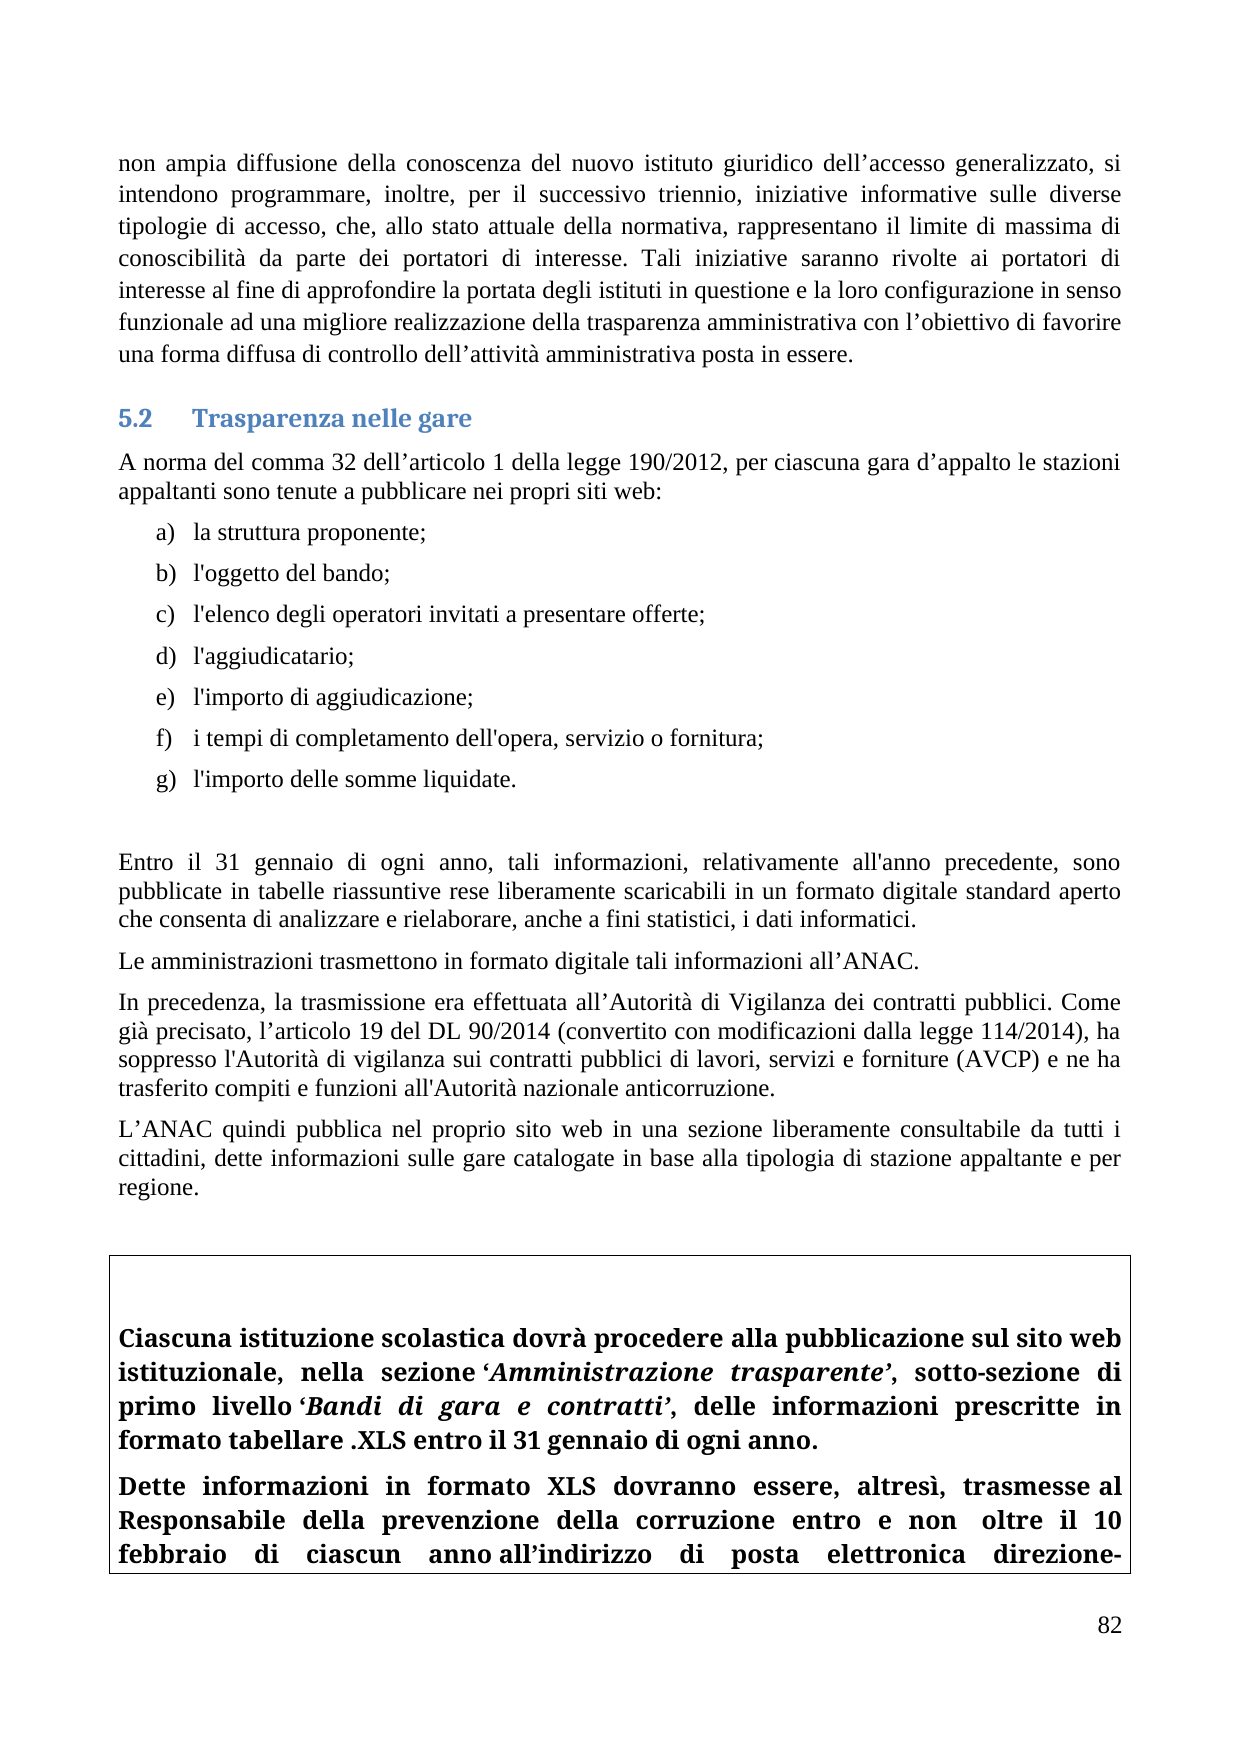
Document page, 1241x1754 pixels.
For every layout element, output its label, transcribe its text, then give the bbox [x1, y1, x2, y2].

list l'importo di aggiudicazione; [156, 682, 1122, 711]
list l'importo delle somme liquidate. [156, 764, 1122, 793]
list l'elenco degli operatori invitati a presentare offerte; [156, 599, 1122, 628]
list Trasparenza nelle gare [118, 403, 1122, 434]
list l'oggetto del bando; [156, 558, 1122, 587]
text L’ANAC quindi pubblica nel proprio sito web in una sezione liberamente consultabile da tutti i cittadini, dette informazioni sulle gare catalogate in base alla tipologia di stazione appaltante e per regione. [118, 1114, 1122, 1201]
text A norma del comma 32 dell’articolo 1 della legge 190/2012, per ciascuna gara d’appalto le stazioni appaltanti sono tenute a pubblicare nei propri siti web: [118, 447, 1122, 504]
text Entro il 31 gennaio di ogni anno, tali informazioni, relativamente all'anno precedente, sono pubblicate in tabelle riassuntive rese liberamente scaricabili in un formato digitale standard aperto che consenta di analizzare e rielaborare, anche a fini statistici, i dati informatici. [118, 847, 1122, 933]
text In precedenza, la trasmissione era effettuata all’Autorità di Vigilanza dei contratti pubblici. Come già precisato, l’articolo 19 del DL 90/2014 (convertito con modificazioni dalla legge 114/2014), ha soppresso l'Autorità di vigilanza sui contratti pubblici di lavori, servizi e forniture (AVCP) e ne ha trasferito compiti e funzioni all'Autorità nazionale anticorruzione. [118, 987, 1122, 1102]
text Ciascuna istituzione scolastica dovrà procedere alla pubblicazione sul sito web istituzionale, nella sezione ‘Amministrazione trasparente’, sotto-sezione di primo livello ‘Bandi di gara e contratti’, delle informazioni prescritte in formato tabellare .XLS entro il 31 gennaio di ogni anno. [110, 1256, 1130, 1403]
list l'aggiudicatario; [156, 641, 1122, 669]
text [118, 148, 1122, 368]
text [110, 1403, 1130, 1573]
text Le amministrazioni trasmettono in formato digitale tali informazioni all’ANAC. [118, 946, 1122, 974]
list i tempi di completamento dell'opera, servizio o fornitura; [156, 723, 1122, 752]
list la struttura proponente; [156, 517, 1122, 546]
